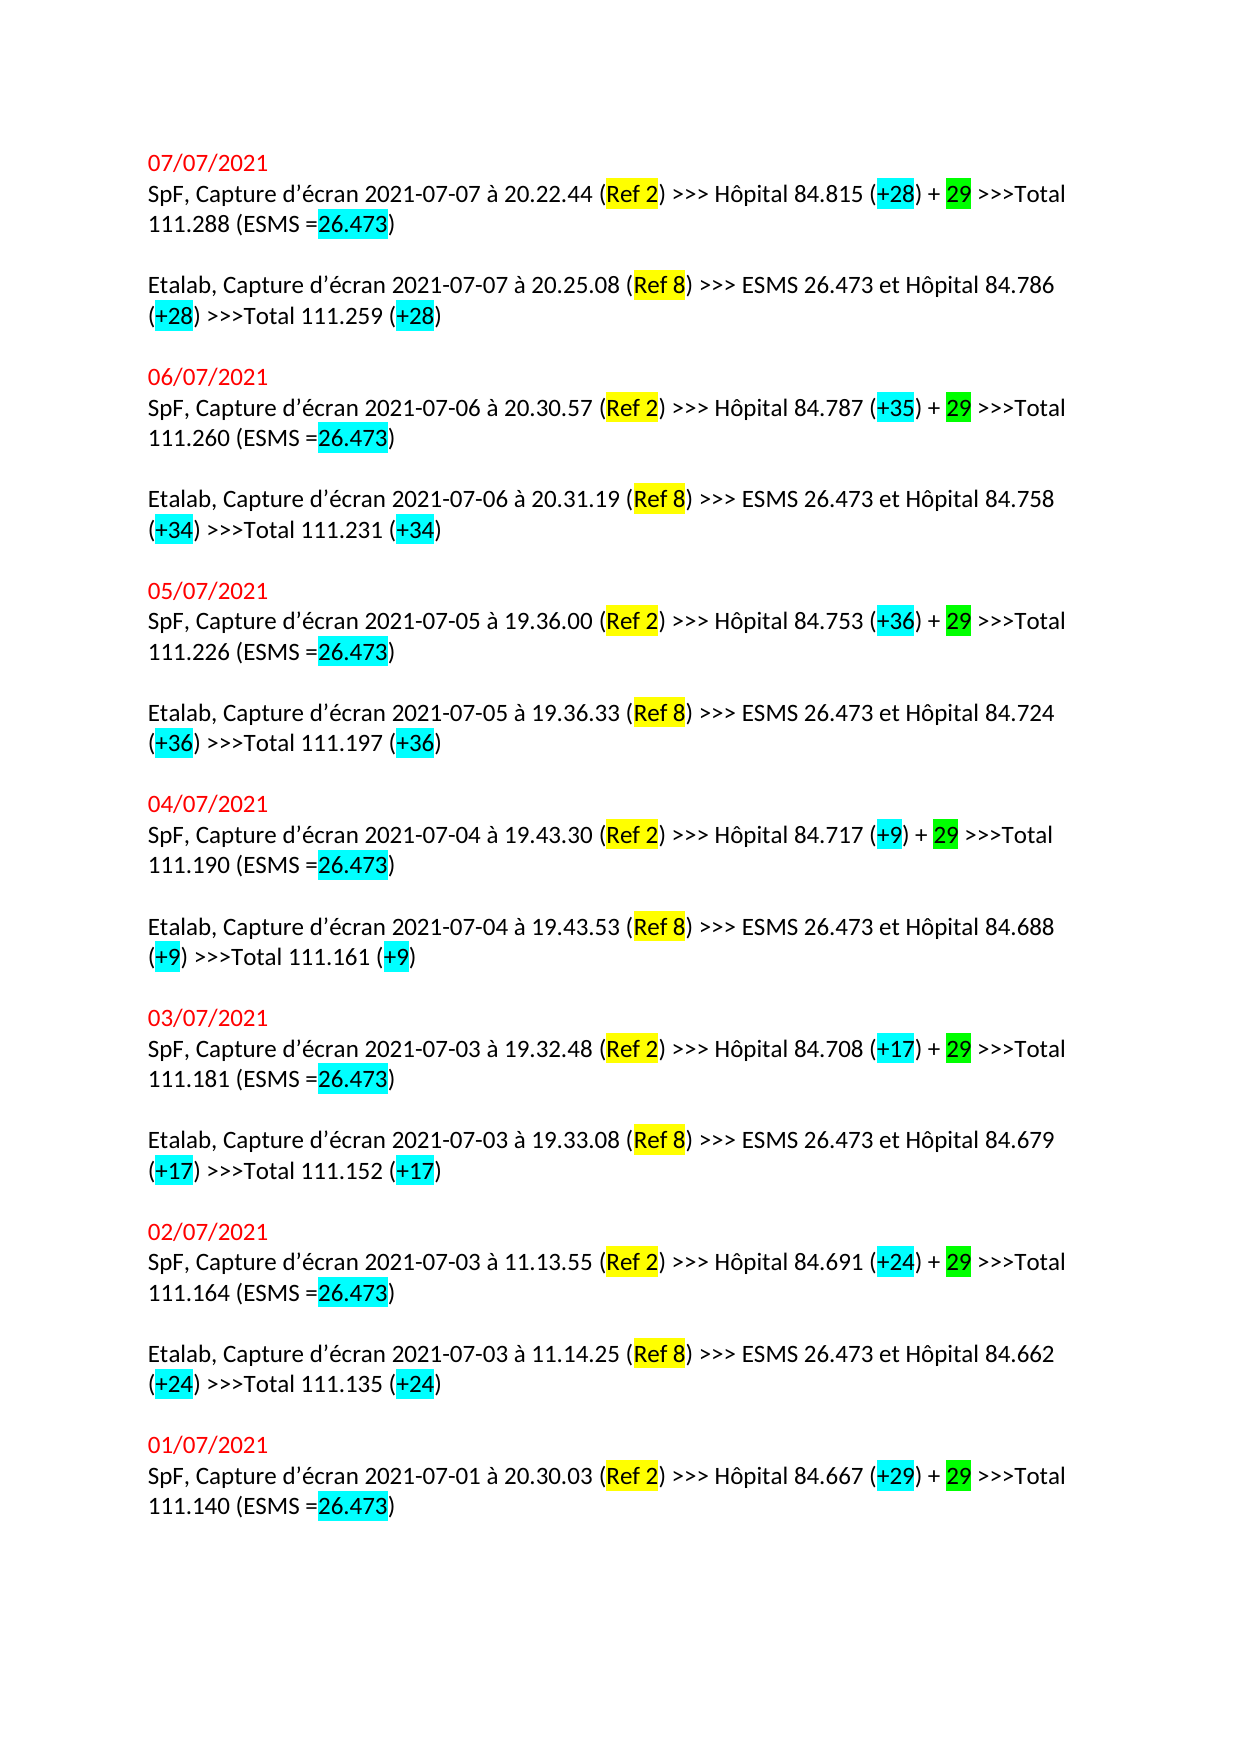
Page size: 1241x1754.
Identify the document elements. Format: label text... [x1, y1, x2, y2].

text 07/07/2021 [148, 148, 1093, 178]
text Etalab, Capture d’écran 2021-07-04 à 19.43.53 (Ref 8) >>> ESMS 26.473 et Hôpital 84.688 (+9) >>>Total 111.161 (+9) [148, 911, 1093, 972]
text Etalab, Capture d’écran 2021-07-03 à 11.14.25 (Ref 8) >>> ESMS 26.473 et Hôpital 84.662 (+24) >>>Total 111.135 (+24) [148, 1338, 1093, 1399]
text SpF, Capture d’écran 2021-07-01 à 20.30.03 (Ref 2) >>> Hôpital 84.667 (+29) + 29 >>>Total 111.140 (ESMS =26.473) [148, 1460, 1093, 1521]
text 06/07/2021 [148, 361, 1093, 392]
text SpF, Capture d’écran 2021-07-07 à 20.22.44 (Ref 2) >>> Hôpital 84.815 (+28) + 29 >>>Total 111.288 (ESMS =26.473) [148, 178, 1093, 239]
text SpF, Capture d’écran 2021-07-05 à 19.36.00 (Ref 2) >>> Hôpital 84.753 (+36) + 29 >>>Total 111.226 (ESMS =26.473) [148, 605, 1093, 666]
text 03/07/2021 [148, 1002, 1093, 1033]
text 05/07/2021 [148, 575, 1093, 605]
text Etalab, Capture d’écran 2021-07-03 à 19.33.08 (Ref 8) >>> ESMS 26.473 et Hôpital 84.679 (+17) >>>Total 111.152 (+17) [148, 1124, 1093, 1185]
text SpF, Capture d’écran 2021-07-03 à 11.13.55 (Ref 2) >>> Hôpital 84.691 (+24) + 29 >>>Total 111.164 (ESMS =26.473) [148, 1246, 1093, 1307]
text SpF, Capture d’écran 2021-07-06 à 20.30.57 (Ref 2) >>> Hôpital 84.787 (+35) + 29 >>>Total 111.260 (ESMS =26.473) [148, 392, 1093, 453]
text 01/07/2021 [148, 1429, 1093, 1460]
text SpF, Capture d’écran 2021-07-04 à 19.43.30 (Ref 2) >>> Hôpital 84.717 (+9) + 29 >>>Total 111.190 (ESMS =26.473) [148, 819, 1093, 880]
text Etalab, Capture d’écran 2021-07-05 à 19.36.33 (Ref 8) >>> ESMS 26.473 et Hôpital 84.724 (+36) >>>Total 111.197 (+36) [148, 697, 1093, 758]
text 04/07/2021 [148, 788, 1093, 819]
text 02/07/2021 [148, 1216, 1093, 1246]
text Etalab, Capture d’écran 2021-07-06 à 20.31.19 (Ref 8) >>> ESMS 26.473 et Hôpital 84.758 (+34) >>>Total 111.231 (+34) [148, 483, 1093, 544]
text SpF, Capture d’écran 2021-07-03 à 19.32.48 (Ref 2) >>> Hôpital 84.708 (+17) + 29 >>>Total 111.181 (ESMS =26.473) [148, 1033, 1093, 1094]
text Etalab, Capture d’écran 2021-07-07 à 20.25.08 (Ref 8) >>> ESMS 26.473 et Hôpital 84.786 (+28) >>>Total 111.259 (+28) [148, 270, 1093, 331]
